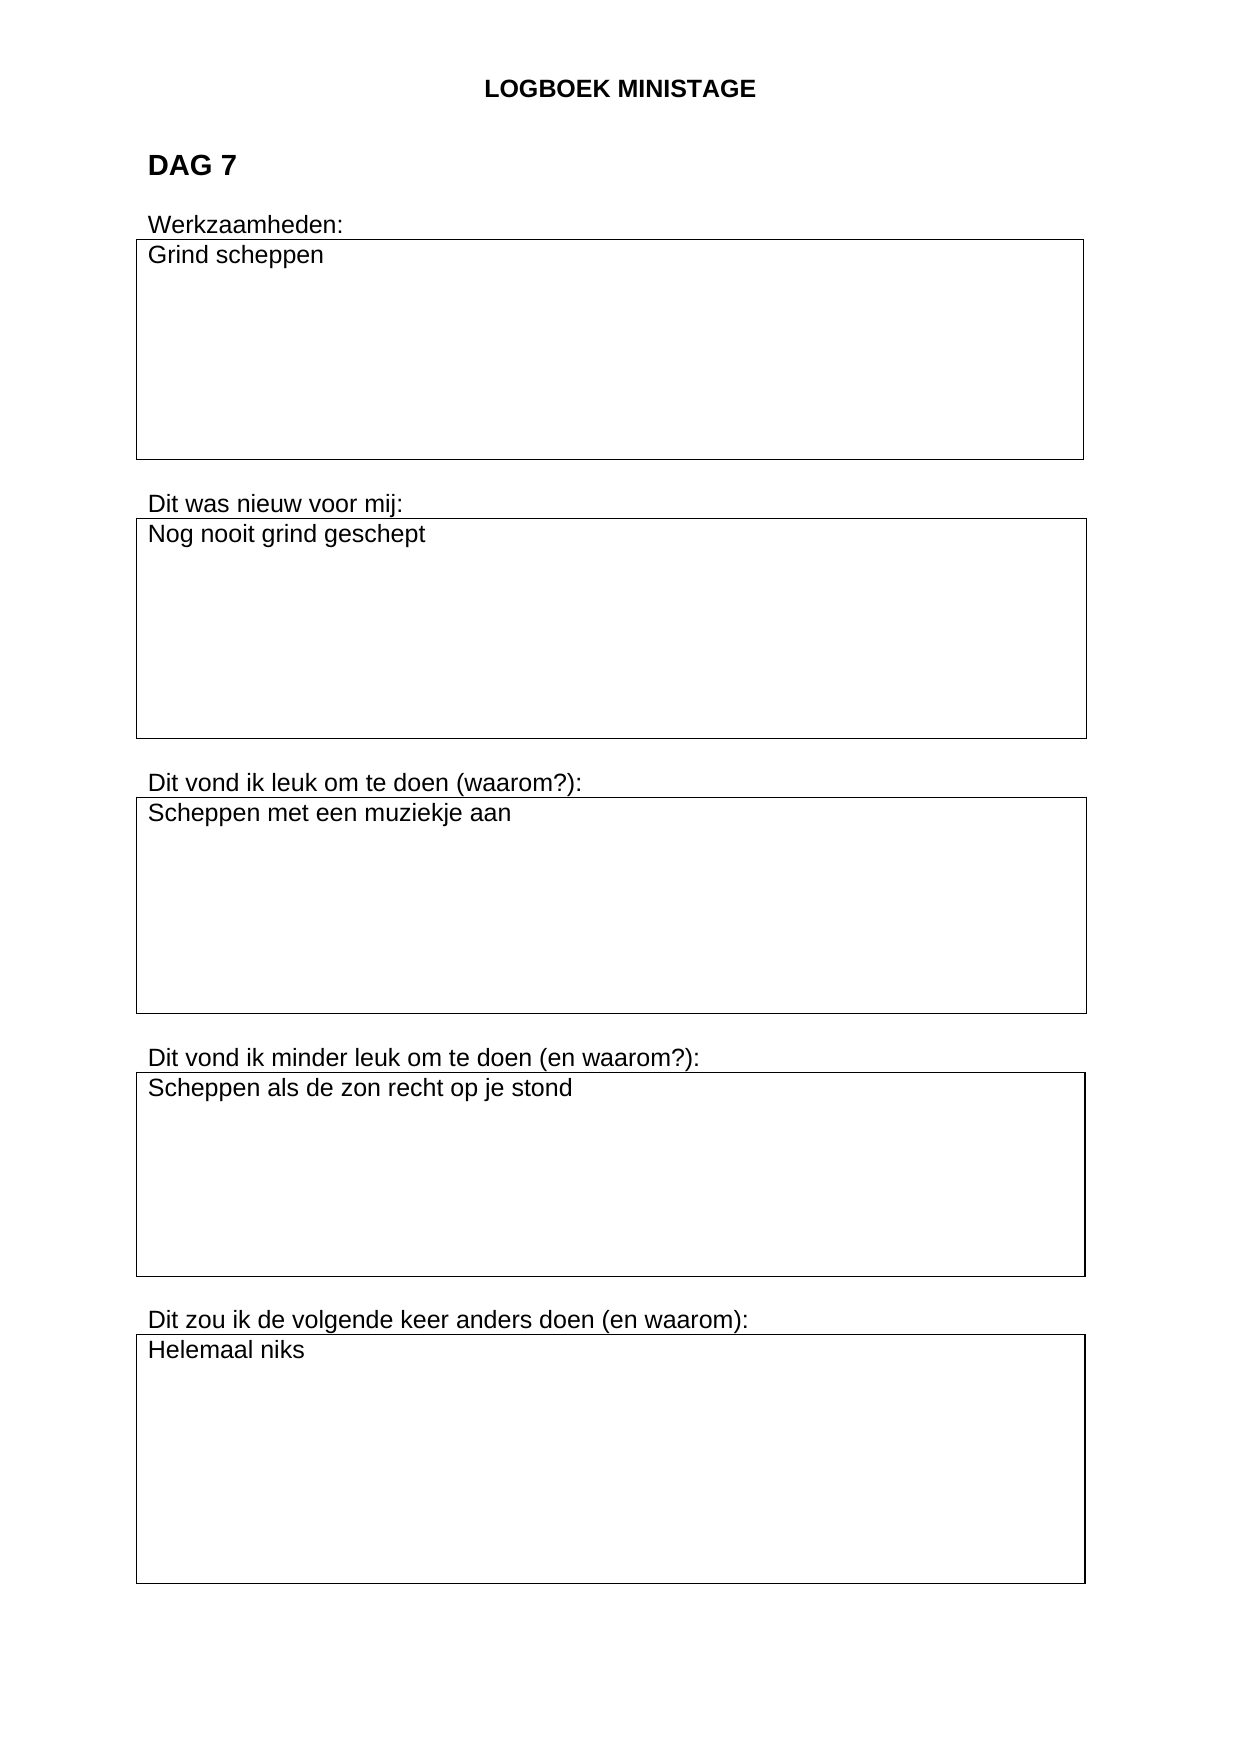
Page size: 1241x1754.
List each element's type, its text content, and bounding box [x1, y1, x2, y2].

table_header Scheppen met een muziekje aan [137, 798, 1086, 1013]
table_header Helemaal niks [137, 1335, 1084, 1583]
text Dit vond ik leuk om te doen (waarom?): [148, 768, 1093, 797]
text Dit vond ik minder leuk om te doen (en waarom?): [148, 1043, 1093, 1072]
table_header Grind scheppen [137, 240, 1083, 459]
text Dit zou ik de volgende keer anders doen (en waarom): [148, 1305, 1093, 1334]
table_header Nog nooit grind geschept [137, 519, 1086, 738]
text DAG 7 [148, 148, 1093, 181]
text Dit was nieuw voor mij: [148, 489, 1093, 518]
table_header Scheppen als de zon recht op je stond [137, 1073, 1084, 1276]
text Werkzaamheden: [148, 210, 1093, 239]
